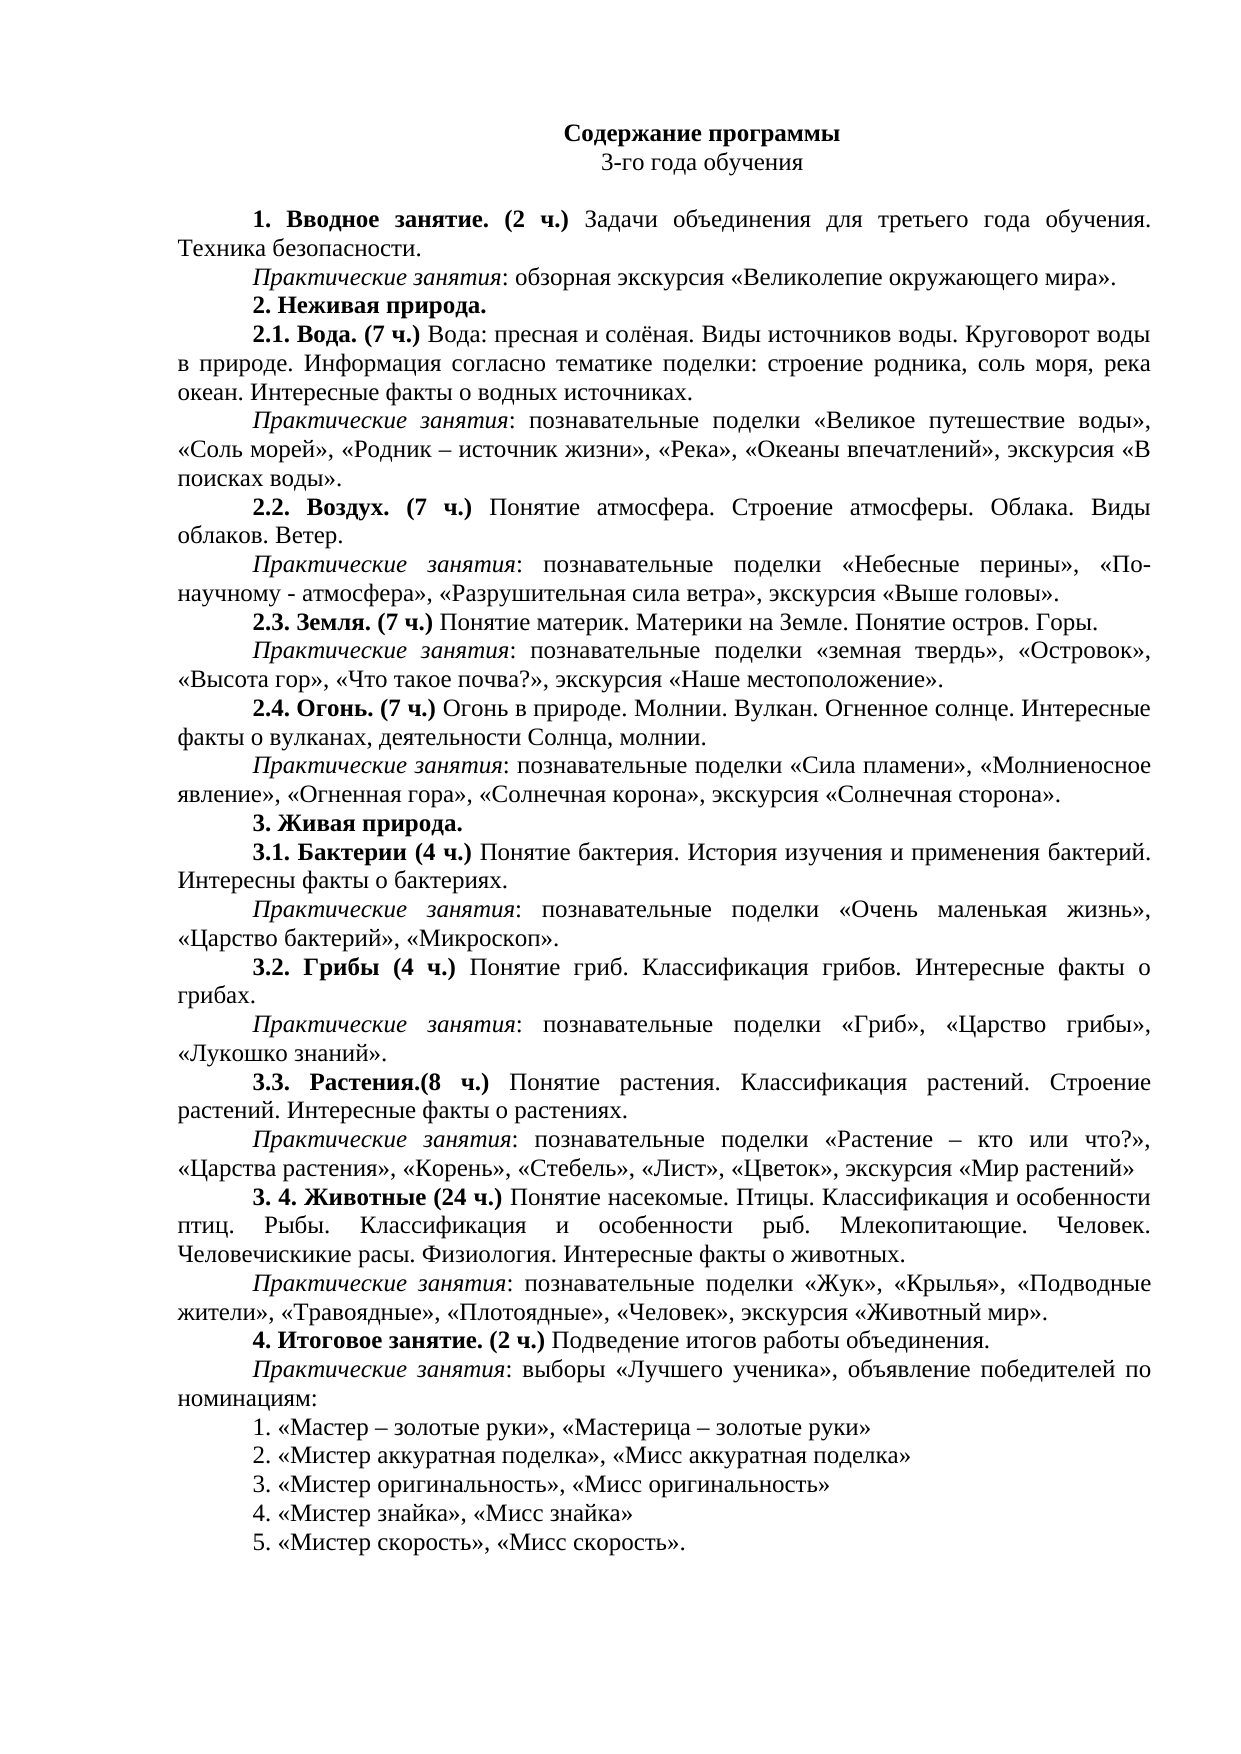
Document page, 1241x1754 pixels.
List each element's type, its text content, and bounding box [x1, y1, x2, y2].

text 2.2. Воздух. (7 ч.) Понятие атмосфера. Строение атмосферы. Облака. Виды облаков. Ветер. [177, 492, 1152, 549]
text 2. Неживая природа. [177, 291, 1152, 319]
text 1. Вводное занятие. (2 ч.) Задачи объединения для третьего года обучения. Техника безопасности. [177, 204, 1152, 262]
text 3.1. Бактерии (4 ч.) Понятие бактерия. История изучения и применения бактерий. Интересны факты о бактериях. [177, 837, 1152, 894]
text 3.3. Растения.(8 ч.) Понятие растения. Классификация растений. Строение растений. Интересные факты о растениях. [177, 1067, 1152, 1124]
text Практические занятия: познавательные поделки «Сила пламени», «Молниеносное явление», «Огненная гора», «Солнечная корона», экскурсия «Солнечная сторона». [177, 751, 1152, 808]
text Практические занятия: обзорная экскурсия «Великолепие окружающего мира». [177, 262, 1152, 291]
text Практические занятия: познавательные поделки «Жук», «Крылья», «Подводные жители», «Травоядные», «Плотоядные», «Человек», экскурсия «Животный мир». [177, 1268, 1152, 1326]
text Практические занятия: познавательные поделки «Очень маленькая жизнь», «Царство бактерий», «Микроскоп». [177, 894, 1152, 952]
text 3. «Мистер оригинальность», «Мисс оригинальность» [177, 1469, 1152, 1498]
text Содержание программы [177, 118, 1152, 147]
text 2.4. Огонь. (7 ч.) Огонь в природе. Молнии. Вулкан. Огненное солнце. Интересные факты о вулканах, деятельности Солнца, молнии. [177, 693, 1152, 751]
text 2.3. Земля. (7 ч.) Понятие материк. Материки на Земле. Понятие остров. Горы. [177, 607, 1152, 636]
text Практические занятия: познавательные поделки «Великое путешествие воды», «Соль морей», «Родник – источник жизни», «Река», «Океаны впечатлений», экскурсия «В поисках воды». [177, 406, 1152, 492]
text Практические занятия: познавательные поделки «земная твердь», «Островок», «Высота гор», «Что такое почва?», экскурсия «Наше местоположение». [177, 636, 1152, 693]
text 4. Итоговое занятие. (2 ч.) Подведение итогов работы объединения. [177, 1326, 1152, 1354]
text 3. 4. Животные (24 ч.) Понятие насекомые. Птицы. Классификация и особенности птиц. Рыбы. Классификация и особенности рыб. Млекопитающие. Человек. Человечискикие расы. Физиология. Интересные факты о животных. [177, 1182, 1152, 1268]
text Практические занятия: познавательные поделки «Гриб», «Царство грибы», «Лукошко знаний». [177, 1009, 1152, 1067]
text 2.1. Вода. (7 ч.) Вода: пресная и солёная. Виды источников воды. Круговорот воды в природе. Информация согласно тематике поделки: строение родника, соль моря, река океан. Интересные факты о водных источниках. [177, 319, 1152, 406]
text Практические занятия: познавательные поделки «Растение – кто или что?», «Царства растения», «Корень», «Стебель», «Лист», «Цветок», экскурсия «Мир растений» [177, 1124, 1152, 1182]
text Практические занятия: выборы «Лучшего ученика», объявление победителей по номинациям: [177, 1354, 1152, 1412]
text 2. «Мистер аккуратная поделка», «Мисс аккуратная поделка» [177, 1441, 1152, 1469]
text 3. Живая природа. [177, 808, 1152, 837]
text 4. «Мистер знайка», «Мисс знайка» [177, 1498, 1152, 1527]
text 3-го года обучения [177, 147, 1152, 176]
text 5. «Мистер скорость», «Мисс скорость». [177, 1527, 1152, 1556]
text Практические занятия: познавательные поделки «Небесные перины», «По-научному - атмосфера», «Разрушительная сила ветра», экскурсия «Выше головы». [177, 549, 1152, 607]
text 3.2. Грибы (4 ч.) Понятие гриб. Классификация грибов. Интересные факты о грибах. [177, 952, 1152, 1009]
text 1. «Мастер – золотые руки», «Мастерица – золотые руки» [177, 1412, 1152, 1441]
